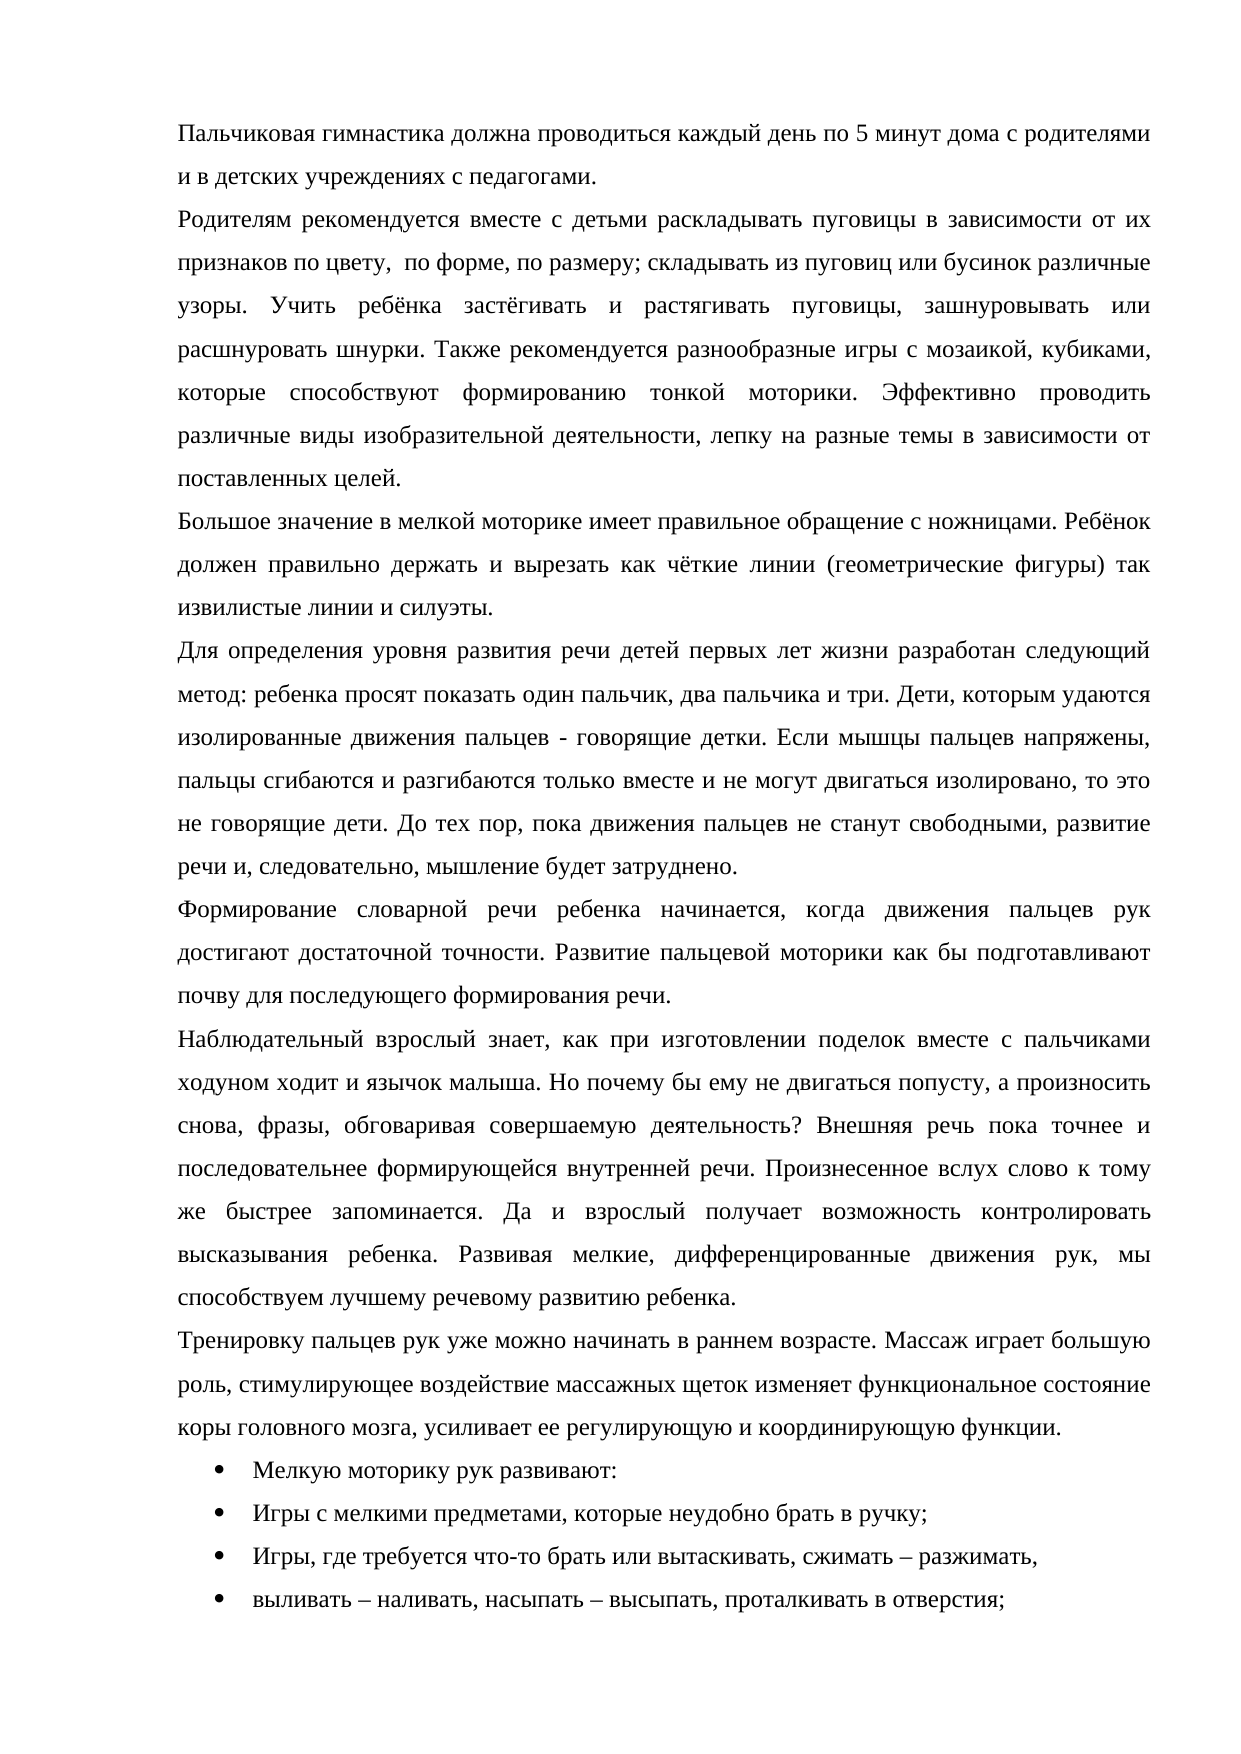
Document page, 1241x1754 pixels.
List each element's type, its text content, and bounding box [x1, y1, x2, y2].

text Родителям рекомендуется вместе с детьми раскладывать пуговицы в зависимости от их признаков по цвету, по форме, по размеру; складывать из пуговиц или бусинок различные узоры. Учить ребёнка застёгивать и растягивать пуговицы, зашнуровывать или расшнуровать шнурки. Также рекомендуется разнообразные игры с мозаикой, кубиками, которые способствуют формированию тонкой моторики. Эффективно проводить различные виды изобразительной деятельности, лепку на разные темы в зависимости от поставленных целей. [177, 204, 1152, 492]
list выливать – наливать, насыпать – высыпать, проталкивать в отверстия; [215, 1584, 1152, 1613]
text Тренировку пальцев рук уже можно начинать в раннем возрасте. Массаж играет большую роль, стимулирующее воздействие массажных щеток изменяет функциональное состояние коры головного мозга, усиливает ее регулирующую и координирующую функции. [177, 1326, 1152, 1441]
text Формирование словарной речи ребенка начинается, когда движения пальцев рук достигают достаточной точности. Развитие пальцевой моторики как бы подготавливают почву для последующего формирования речи. [177, 894, 1152, 1009]
list Игры с мелкими предметами, которые неудобно брать в ручку; [215, 1498, 1152, 1527]
list Мелкую моторику рук развивают: [215, 1455, 1152, 1484]
text Для определения уровня развития речи детей первых лет жизни разработан следующий метод: ребенка просят показать один пальчик, два пальчика и три. Дети, которым удаются изолированные движения пальцев - говорящие детки. Если мышцы пальцев напряжены, пальцы сгибаются и разгибаются только вместе и не могут двигаться изолировано, то это не говорящие дети. До тех пор, пока движения пальцев не станут свободными, развитие речи и, следовательно, мышление будет затруднено. [177, 636, 1152, 880]
list Игры, где требуется что-то брать или вытаскивать, сжимать – разжимать, [215, 1541, 1152, 1570]
text Пальчиковая гимнастика должна проводиться каждый день по 5 минут дома с родителями и в детских учреждениях с педагогами. [177, 118, 1152, 190]
text Большое значение в мелкой моторике имеет правильное обращение с ножницами. Ребёнок должен правильно держать и вырезать как чёткие линии (геометрические фигуры) так извилистые линии и силуэты. [177, 506, 1152, 621]
text Наблюдательный взрослый знает, как при изготовлении поделок вместе с пальчиками ходуном ходит и язычок малыша. Но почему бы ему не двигаться попусту, а произносить снова, фразы, обговаривая совершаемую деятельность? Внешняя речь пока точнее и последовательнее формирующейся внутренней речи. Произнесенное вслух слово к тому же быстрее запоминается. Да и взрослый получает возможность контролировать высказывания ребенка. Развивая мелкие, дифференцированные движения рук, мы способствуем лучшему речевому развитию ребенка. [177, 1024, 1152, 1311]
